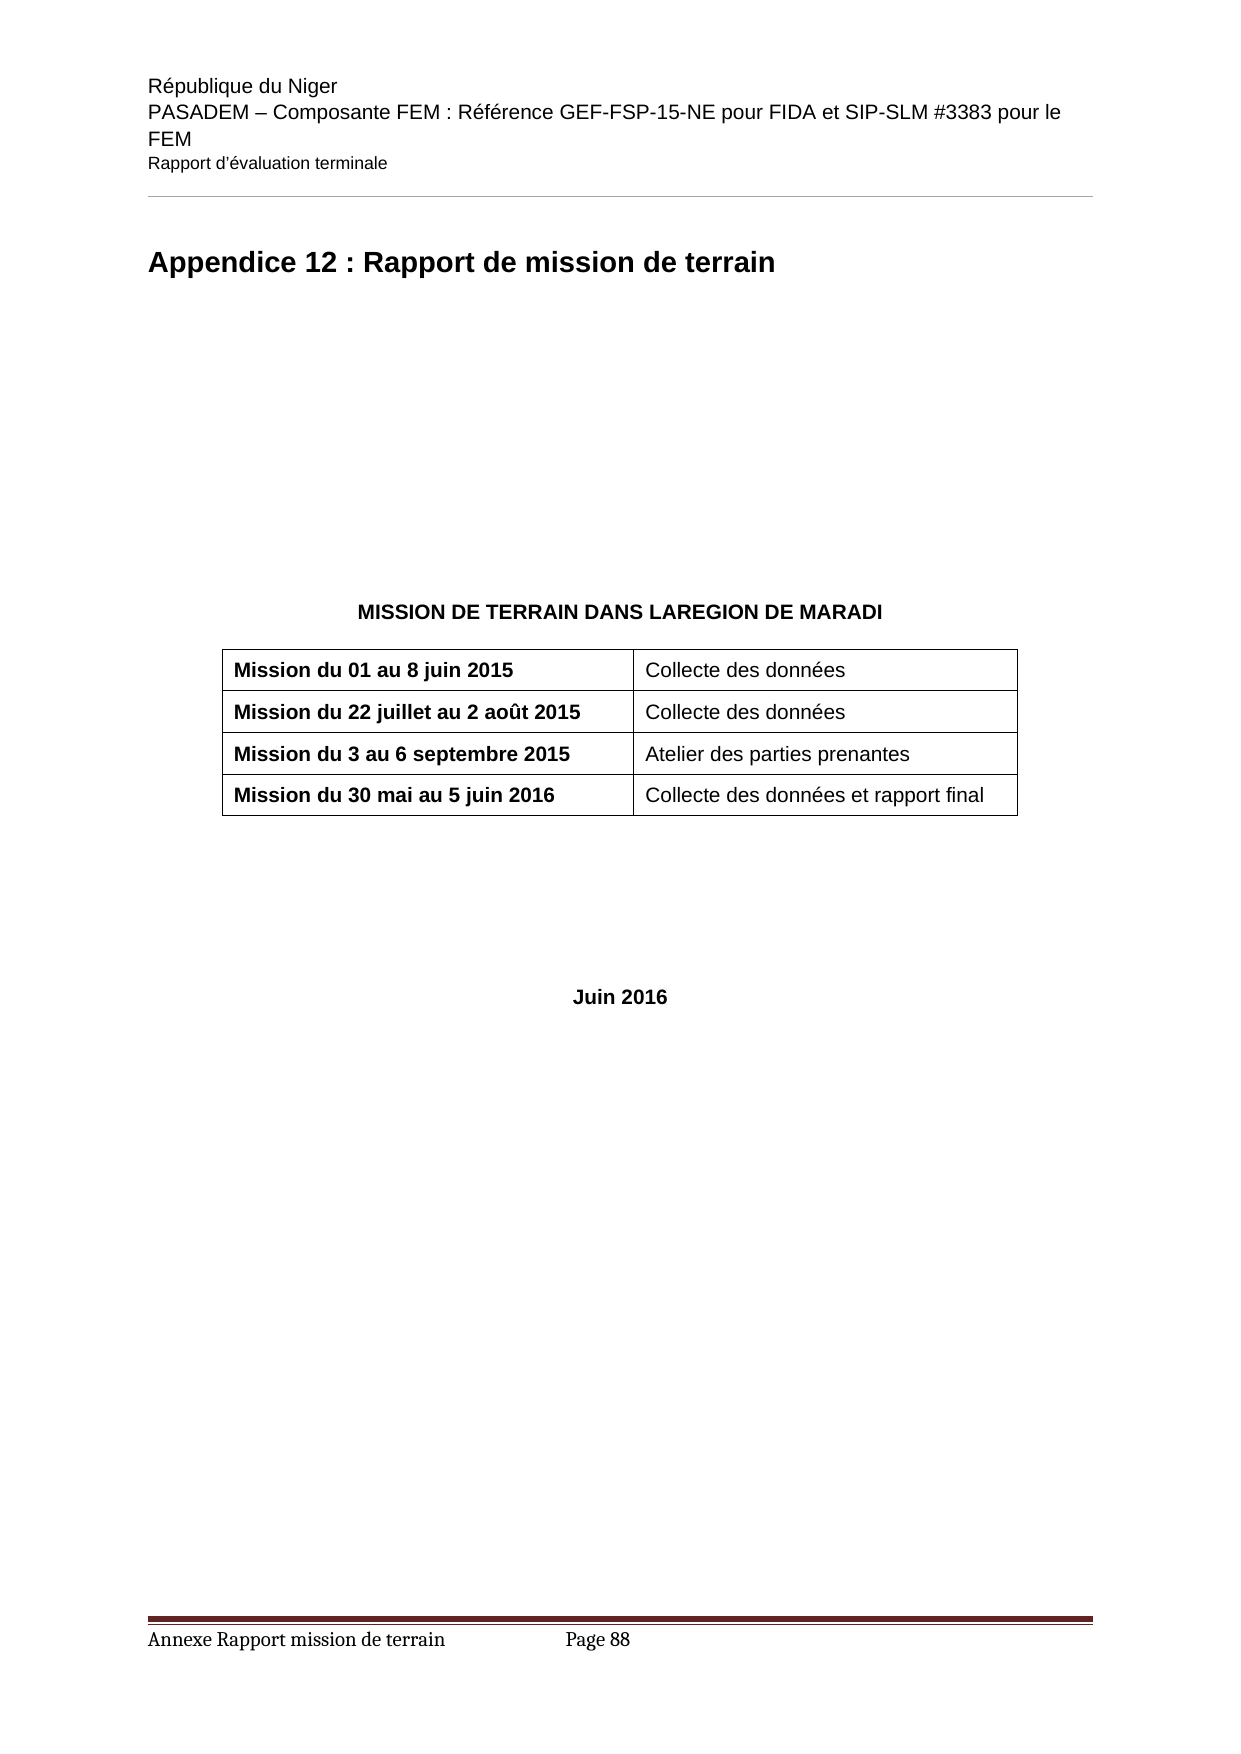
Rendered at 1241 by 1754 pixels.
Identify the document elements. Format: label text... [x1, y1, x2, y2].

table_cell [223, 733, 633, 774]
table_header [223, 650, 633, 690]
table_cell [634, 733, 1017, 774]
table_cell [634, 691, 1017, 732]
text Juin 2016 [148, 985, 1093, 1009]
text Appendice 12 : Rapport de mission de terrain [148, 245, 1093, 279]
text MISSION DE TERRAIN DANS LAREGION DE MARADI [148, 600, 1093, 624]
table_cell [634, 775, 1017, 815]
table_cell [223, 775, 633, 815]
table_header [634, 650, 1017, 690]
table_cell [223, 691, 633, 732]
